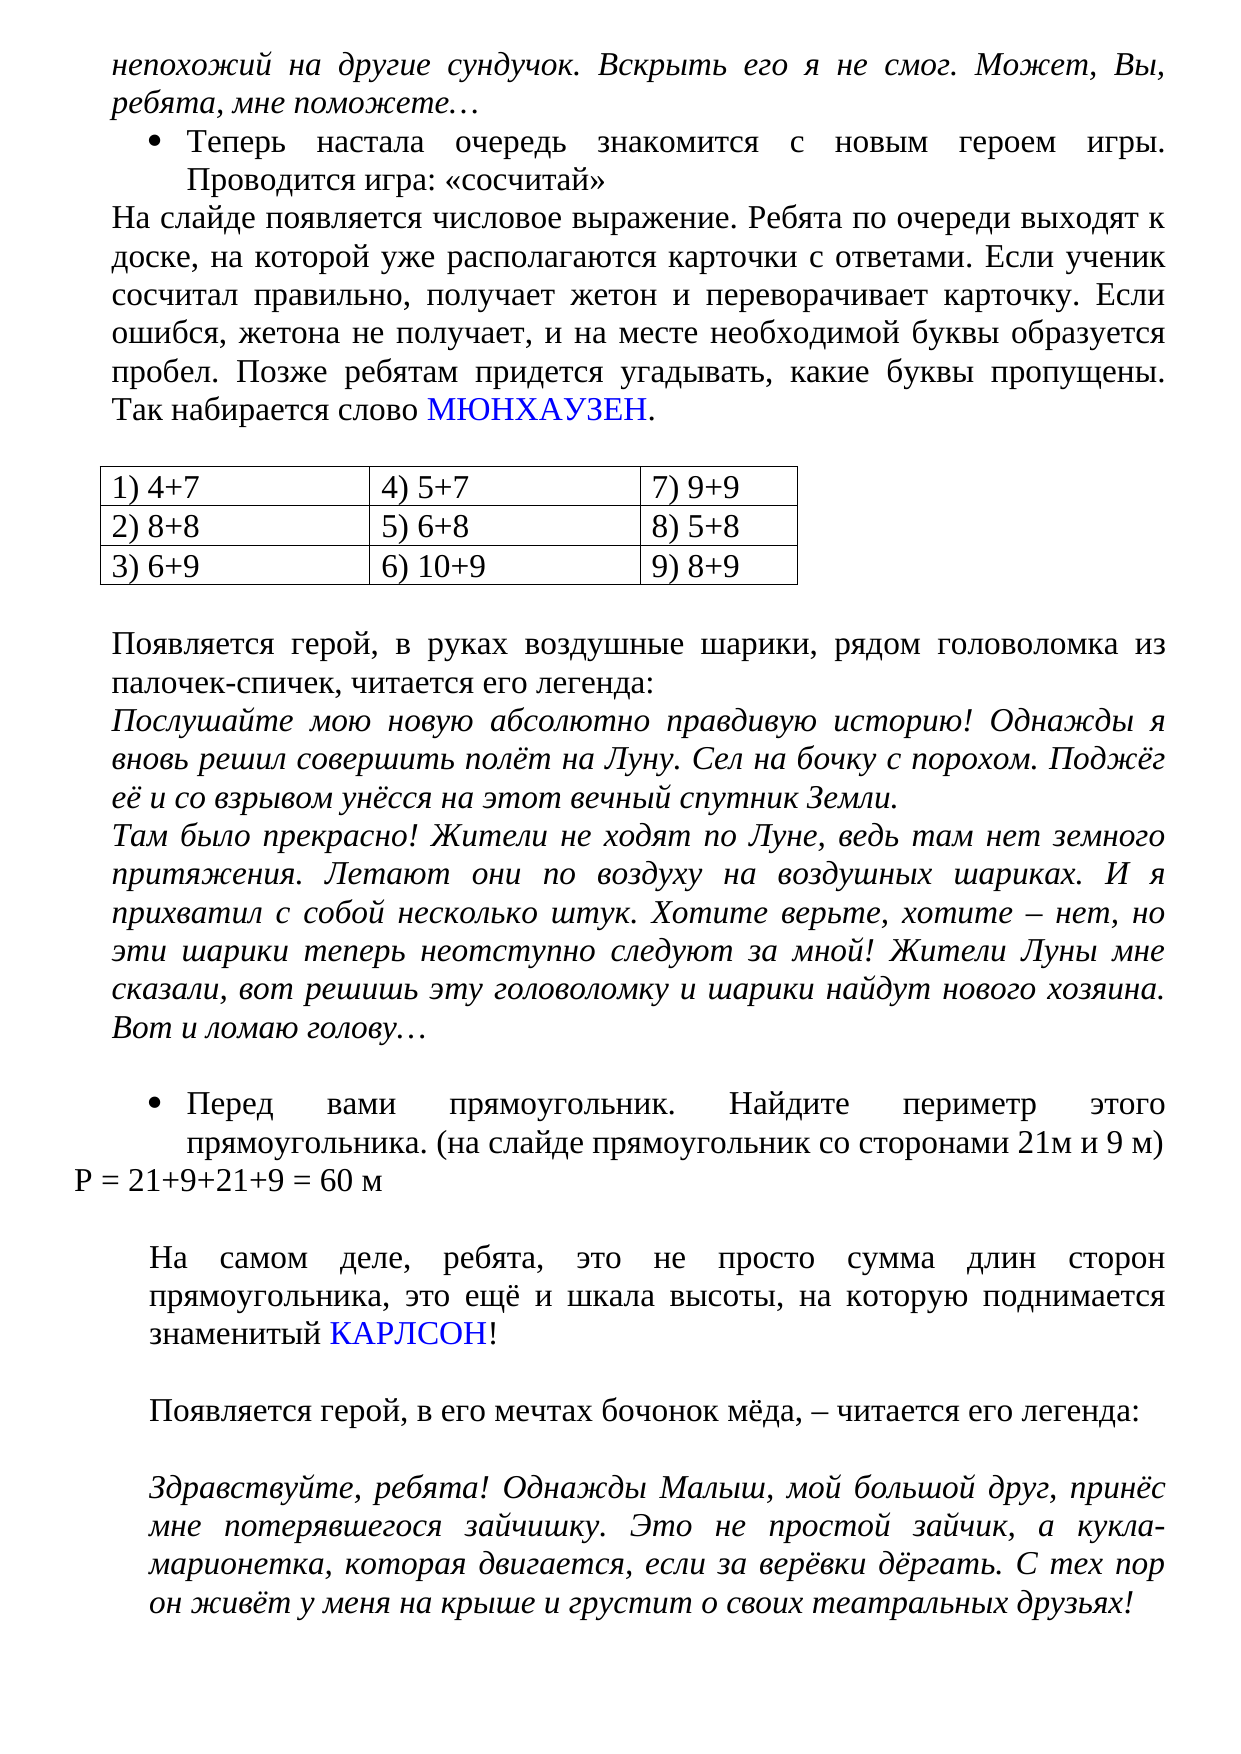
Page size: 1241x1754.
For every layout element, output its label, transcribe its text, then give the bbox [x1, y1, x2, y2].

list Теперь настала очередь знакомится с новым героем игры. Проводится игра: «сосчитай» [149, 121, 1167, 198]
table_header 1) 4+7 [101, 467, 369, 505]
table_cell 9) 8+9 [641, 546, 797, 584]
table_header 7) 9+9 [641, 467, 797, 505]
table_cell 6) 10+9 [370, 546, 640, 584]
table_header 4) 5+7 [370, 467, 640, 505]
table_cell 5) 6+8 [370, 506, 640, 545]
text На самом деле, ребята, это не просто сумма длин сторон прямоугольника, это ещё и шкала высоты, на которую поднимается знаменитый КАРЛСОН! [149, 1237, 1167, 1352]
text P = 21+9+21+9 = 60 м [74, 1160, 1167, 1198]
text Появляется герой, в его мечтах бочонок мёда, – читается его легенда: [149, 1390, 1167, 1428]
text Появляется герой, в руках воздушные шарики, рядом головоломка из палочек-спичек, читается его легенда: [111, 623, 1167, 700]
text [111, 44, 1167, 121]
text Послушайте мою новую абсолютно правдивую историю! Однажды я вновь решил совершить полёт на Луну. Сел на бочку с порохом. Поджёг её и со взрывом унёсся на этот вечный спутник Земли. [111, 700, 1167, 815]
list Перед вами прямоугольник. Найдите периметр этого прямоугольника. (на слайде прямоугольник со сторонами 21м и 9 м) [149, 1083, 1167, 1160]
text Там было прекрасно! Жители не ходят по Луне, ведь там нет земного притяжения. Летают они по воздуху на воздушных шариках. И я прихватил с собой несколько штук. Хотите верьте, хотите – нет, но эти шарики теперь неотступно следуют за мной! Жители Луны мне сказали, вот решишь эту головоломку и шарики найдут нового хозяина. Вот и ломаю голову… [111, 815, 1167, 1045]
table_cell 2) 8+8 [101, 506, 369, 545]
text На слайде появляется числовое выражение. Ребята по очереди выходят к доске, на которой уже располагаются карточки с ответами. Если ученик сосчитал правильно, получает жетон и переворачивает карточку. Если ошибся, жетона не получает, и на месте необходимой буквы образуется пробел. Позже ребятам придется угадывать, какие буквы пропущены. Так набирается слово МЮНХАУЗЕН. [111, 198, 1167, 428]
table_cell 8) 5+8 [641, 506, 797, 545]
table_cell 3) 6+9 [101, 546, 369, 584]
text Здравствуйте, ребята! Однажды Малыш, мой большой друг, принёс мне потерявшегося зайчишку. Это не простой зайчик, а кукла-марионетка, которая двигается, если за верёвки дёргать. С тех пор он живёт у меня на крыше и грустит о своих театральных друзьях! [149, 1467, 1167, 1620]
